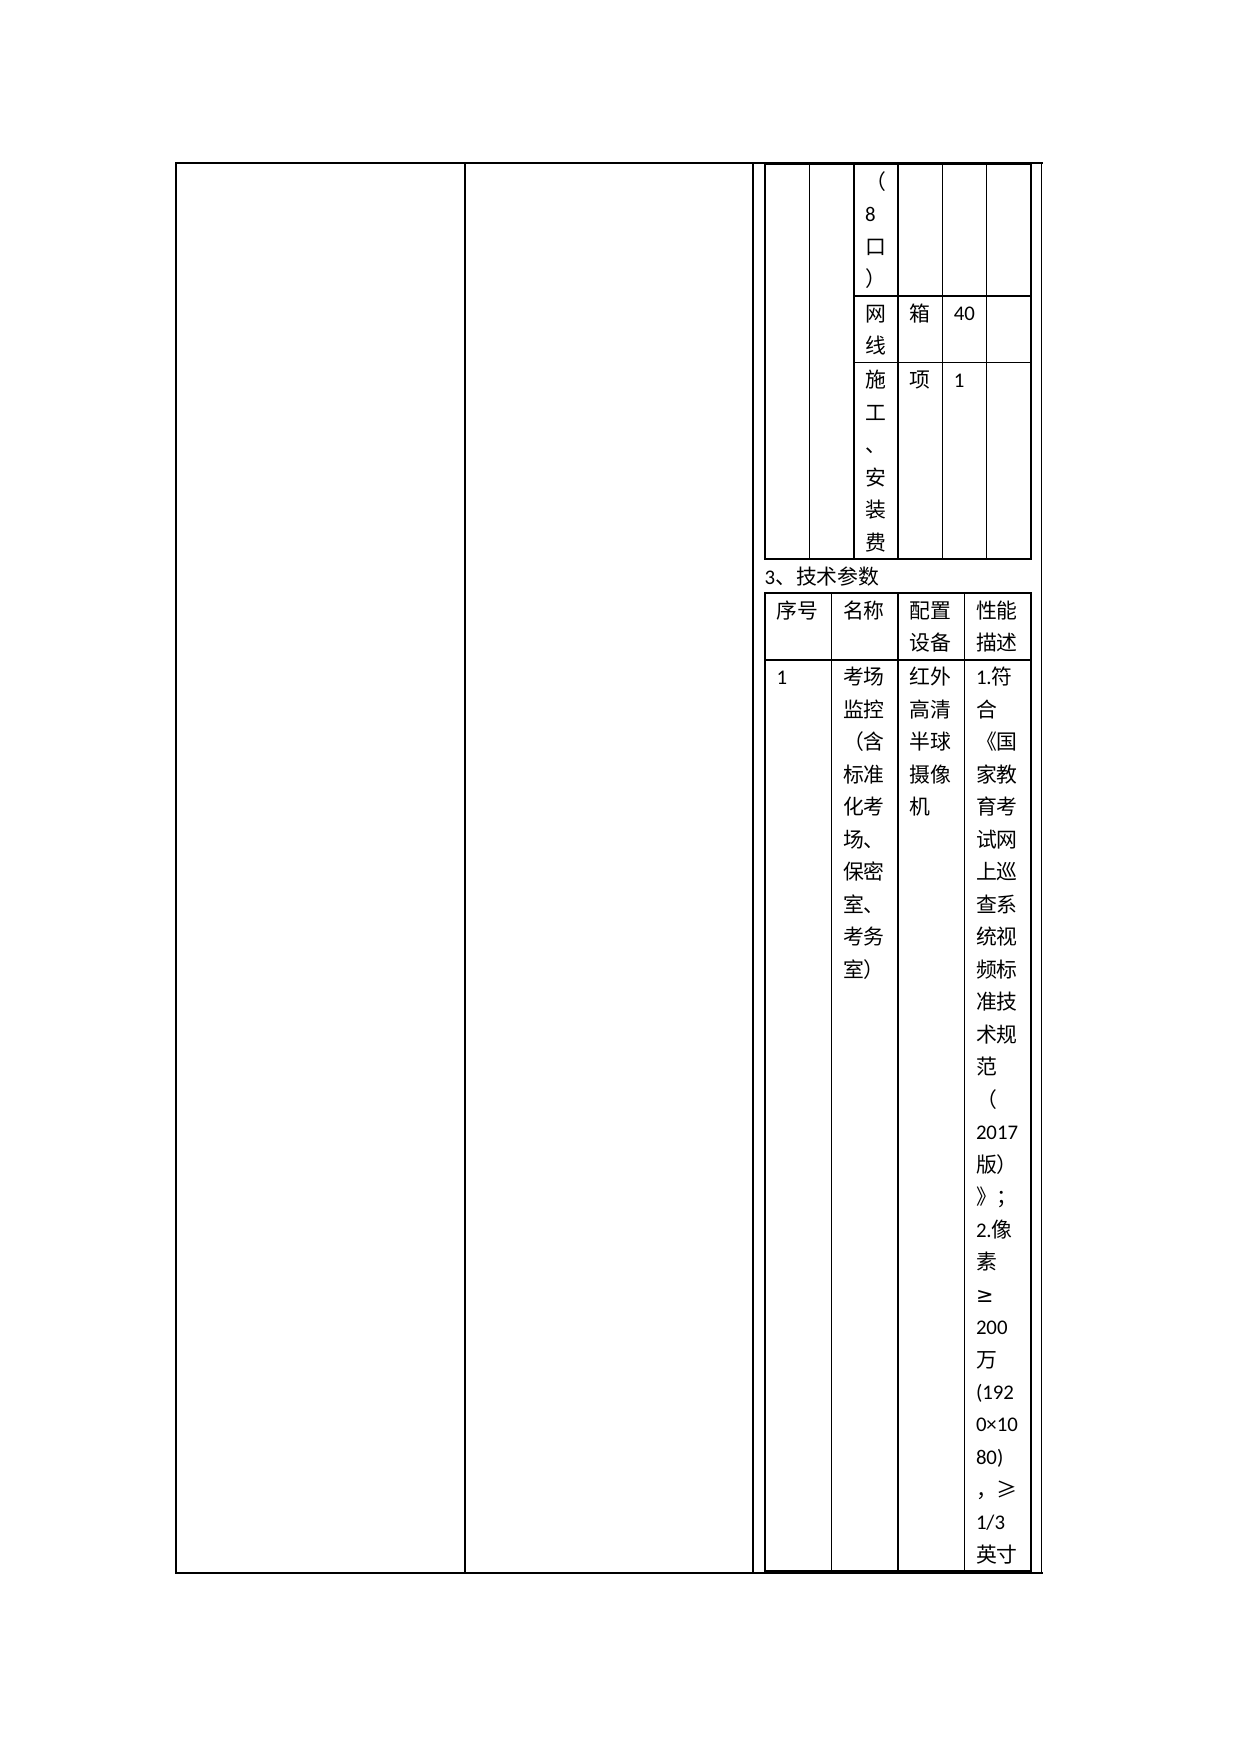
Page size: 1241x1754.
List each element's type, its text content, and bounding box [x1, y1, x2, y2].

table_cell 1 [466, 164, 752, 1572]
table_cell [177, 164, 464, 1572]
